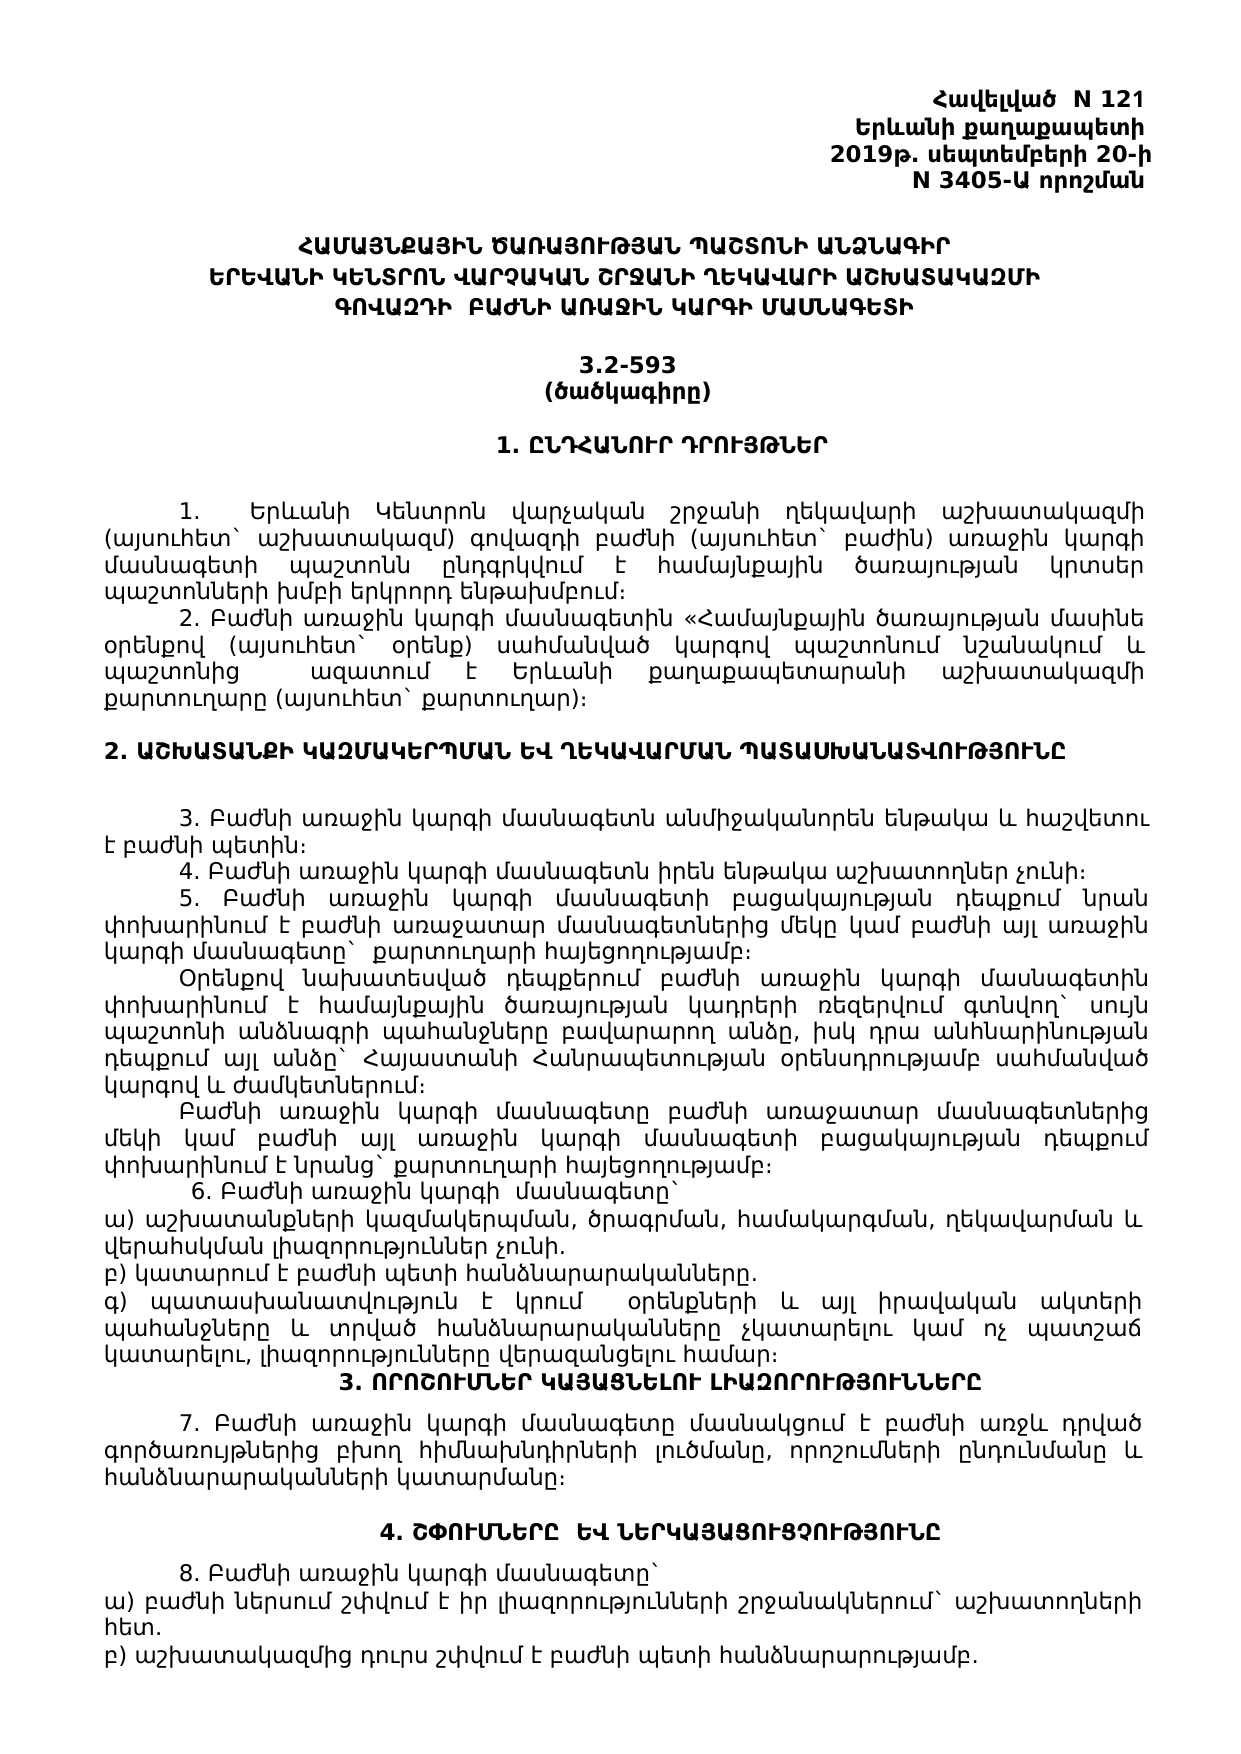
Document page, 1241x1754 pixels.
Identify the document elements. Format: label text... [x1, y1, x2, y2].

text 4. Բաժնի առաջին կարգի մասնագետն իրեն ենթակա աշխատողներ չունի։ [103, 858, 1149, 885]
text (ծածկագիրը) [103, 378, 1152, 405]
subtitle ԳՈՎԱԶԴԻ ԲԱԺՆԻ ԱՌԱՋԻՆ ԿԱՐԳԻ ՄԱՍՆԱԳԵՏԻ [103, 294, 1145, 321]
text 3. Բաժնի առաջին կարգի մասնագետն անմիջականորեն ենթակա և հաշվետու է բաժնի պետին։ [103, 805, 1149, 858]
text Օրենքով նախատեսված դեպքերում բաժնի առաջին կարգի մասնագետին փոխարինում է համայնքային ծառայության կադրերի ռեզերվում գտնվող` սույն պաշտոնի անձնագրի պահանջները բավարարող անձը, իսկ դրա անհնարինության դեպքում այլ անձը` Հայաստանի Հանրապետության օրենսդրությամբ սահմանված կարգով և ժամկետներում։ [103, 965, 1149, 1098]
text Երևանի քաղաքապետի [103, 114, 1145, 141]
text Բաժնի առաջին կարգի մասնագետը բաժնի առաջատար մասնագետներից մեկի կամ բաժնի այլ առաջին կարգի մասնագետի բացակայության դեպքում փոխարինում է նրանց` քարտուղարի հայեցողությամբ։ [103, 1098, 1149, 1178]
text բ) աշխատակազմից դուրս շփվում է բաժնի պետի հանձնարարությամբ. [103, 1642, 1142, 1669]
text 6. Բաժնի առաջին կարգի մասնագետը` [103, 1178, 1149, 1205]
text 3.2-593 [103, 352, 1152, 378]
text 5. Բաժնի առաջին կարգի մասնագետի բացակայության դեպքում նրան փոխարինում է բաժնի առաջատար մասնագետներից մեկը կամ բաժնի այլ առաջին կարգի մասնագետը` քարտուղարի հայեցողությամբ։ [103, 885, 1149, 965]
text 2019թ. սեպտեմբերի 20-ի [103, 141, 1152, 167]
text Հավելված N 121 [103, 83, 1145, 114]
text ա) բաժնի ներսում շփվում է իր լիազորությունների շրջանակներում` աշխատողների հետ. [103, 1588, 1142, 1641]
text 1. ԸՆԴՀԱՆՈՒՐ ԴՐՈՒՅԹՆԵՐ [103, 432, 1145, 458]
text 1. Երևանի Կենտրոն վարչական շրջանի ղեկավարի աշխատակազմի (այսուհետ` աշխատակազմ) գովազդի բաժնի (այսուհետ` բաժին) առաջին կարգի մասնագետի պաշտոնն ընդգրկվում է համայնքային ծառայության կրտսեր պաշտոնների խմբի երկրորդ ենթախմբում։ [103, 498, 1145, 605]
text ա) աշխատանքների կազմակերպման, ծրագրման, համակարգման, ղեկավարման և վերահսկման լիազորություններ չունի. [103, 1206, 1142, 1259]
text N 3405-Ա որոշման [103, 167, 1145, 194]
text 2. Բաժնի առաջին կարգի մասնագետին «Համայնքային ծառայության մասինե օրենքով (այսուհետ` օրենք) սահմանված կարգով պաշտոնում նշանակում և պաշտոնից ազատում է Երևանի քաղաքապետարանի աշխատակազմի քարտուղարը (այսուհետ` քարտուղար)։ [103, 605, 1145, 712]
text ՀԱՄԱՅՆՔԱՅԻՆ ԾԱՌԱՅՈՒԹՅԱՆ ՊԱՇՏՈՆԻ ԱՆՁՆԱԳԻՐ [103, 233, 1145, 260]
subtitle ԵՐԵՎԱՆԻ ԿԵՆՏՐՈՆ ՎԱՐՉԱԿԱՆ ՇՐՋԱՆԻ ՂԵԿԱՎԱՐԻ ԱՇԽԱՏԱԿԱԶՄԻ [103, 264, 1145, 291]
text 3. ՈՐՈՇՈՒՄՆԵՐ ԿԱՅԱՑՆԵԼՈՒ ԼԻԱԶՈՐՈՒԹՅՈՒՆՆԵՐԸ [103, 1369, 1142, 1396]
text բ) կատարում է բաժնի պետի հանձնարարականները. [103, 1261, 1142, 1287]
text 8. Բաժնի առաջին կարգի մասնագետը` [103, 1560, 1142, 1587]
text գ) պատասխանատվություն է կրում օրենքների և այլ իրավական ակտերի պահանջները և տրված հանձնարարականները չկատարելու կամ ոչ պատշաճ կատարելու, լիազորությունները վերազանցելու համար։ [103, 1288, 1142, 1368]
text 4. ՇՓՈՒՄՆԵՐԸ ԵՎ ՆԵՐԿԱՅԱՑՈՒՑՉՈՒԹՅՈՒՆԸ [103, 1519, 1142, 1546]
text 7. Բաժնի առաջին կարգի մասնագետը մասնակցում է բաժնի առջև դրված գործառույթներից բխող հիմնախնդիրների լուծմանը, որոշումների ընդունմանը և հանձնարարականների կատարմանը։ [103, 1410, 1142, 1490]
text 2. ԱՇԽԱՏԱՆՔԻ ԿԱԶՄԱԿԵՐՊՄԱՆ ԵՎ ՂԵԿԱՎԱՐՄԱՆ ՊԱՏԱՍԽԱՆԱՏՎՈՒԹՅՈՒՆԸ [103, 738, 1145, 765]
